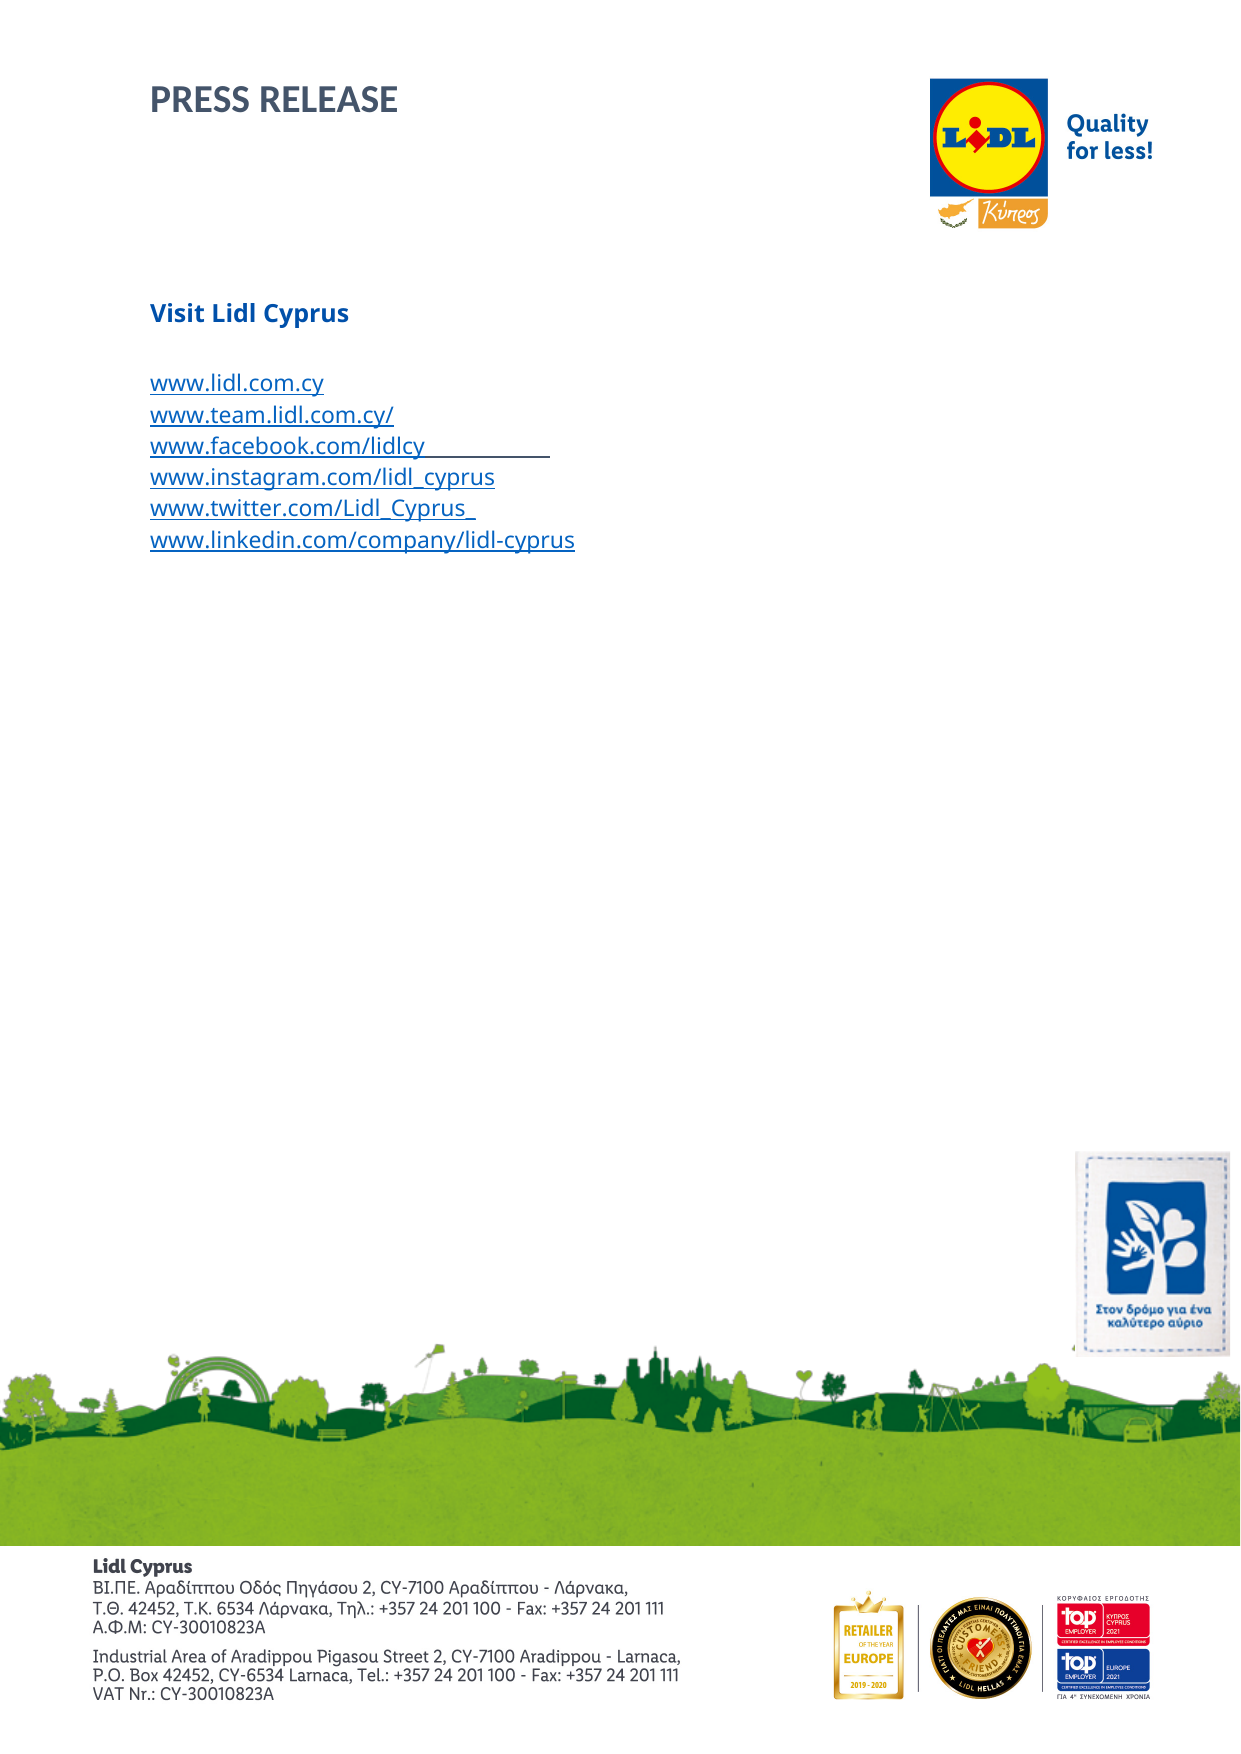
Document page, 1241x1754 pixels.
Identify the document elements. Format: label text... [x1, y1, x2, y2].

text www.lidl.com.cy [150, 367, 1090, 398]
text Visit Lidl Cyprus [150, 296, 1090, 330]
text www.linkedin.com/company/lidl-cyprus [150, 523, 1090, 555]
text www.facebook.com/lidlcy [150, 430, 1090, 461]
picture [0, 0, 1241, 1754]
text www.twitter.com/Lidl_Cyprus_ [150, 492, 1090, 523]
text www.team.lidl.com.cy/ [150, 398, 1090, 430]
text www.instagram.com/lidl_cyprus [150, 461, 1090, 492]
